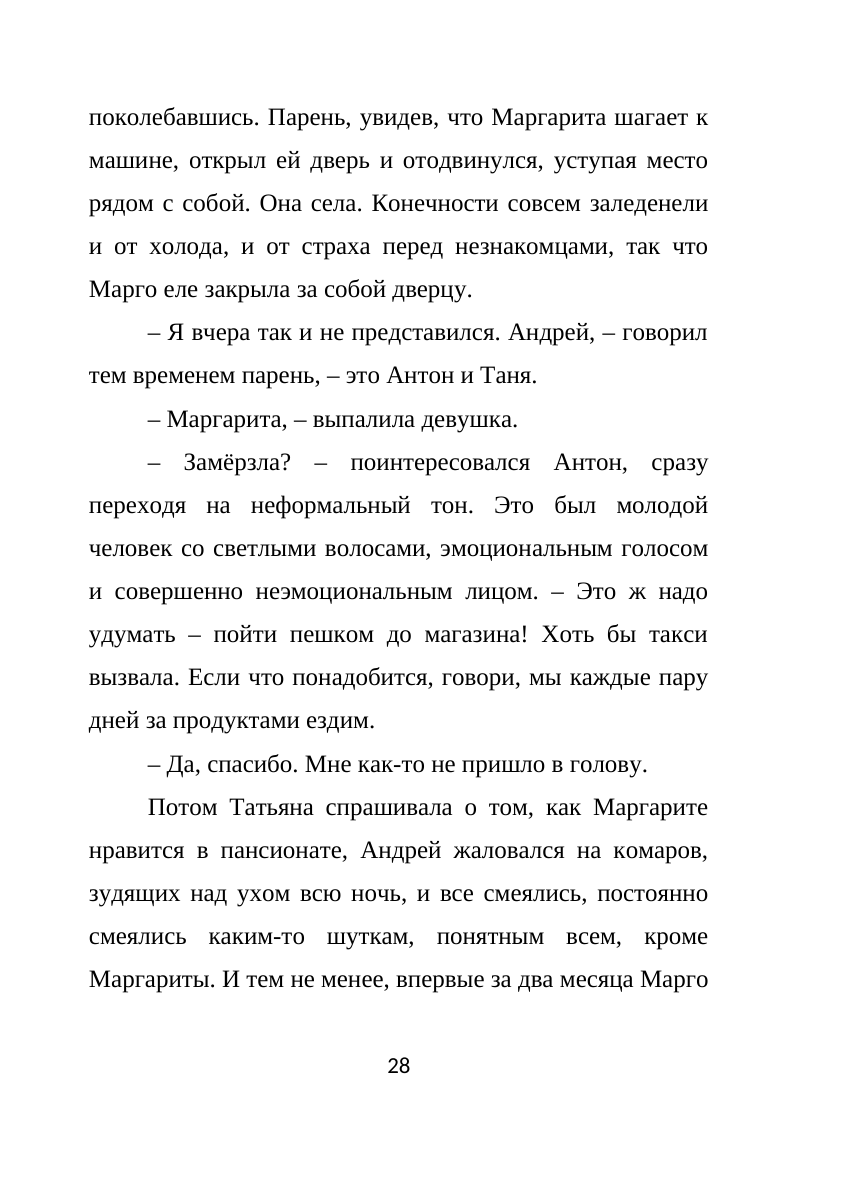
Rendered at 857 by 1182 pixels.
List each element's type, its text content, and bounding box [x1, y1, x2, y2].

text – Я вчера так и не представился. Андрей, – говорил тем временем парень, – это Антон и Таня. [89, 317, 709, 389]
text – Маргарита, – выпалила девушка. [89, 404, 709, 432]
text – Замёрзла? – поинтересовался Антон, сразу переходя на неформальный тон. Это был молодой человек со светлыми волосами, эмоциональным голосом и совершенно неэмоциональным лицом. – Это ж надо удумать – пойти пешком до магазина! Хоть бы такси вызвала. Если что понадобится, говори, мы каждые пару дней за продуктами ездим. [89, 447, 709, 734]
text – Да, спасибо. Мне как-то не пришло в голову. [89, 749, 709, 777]
